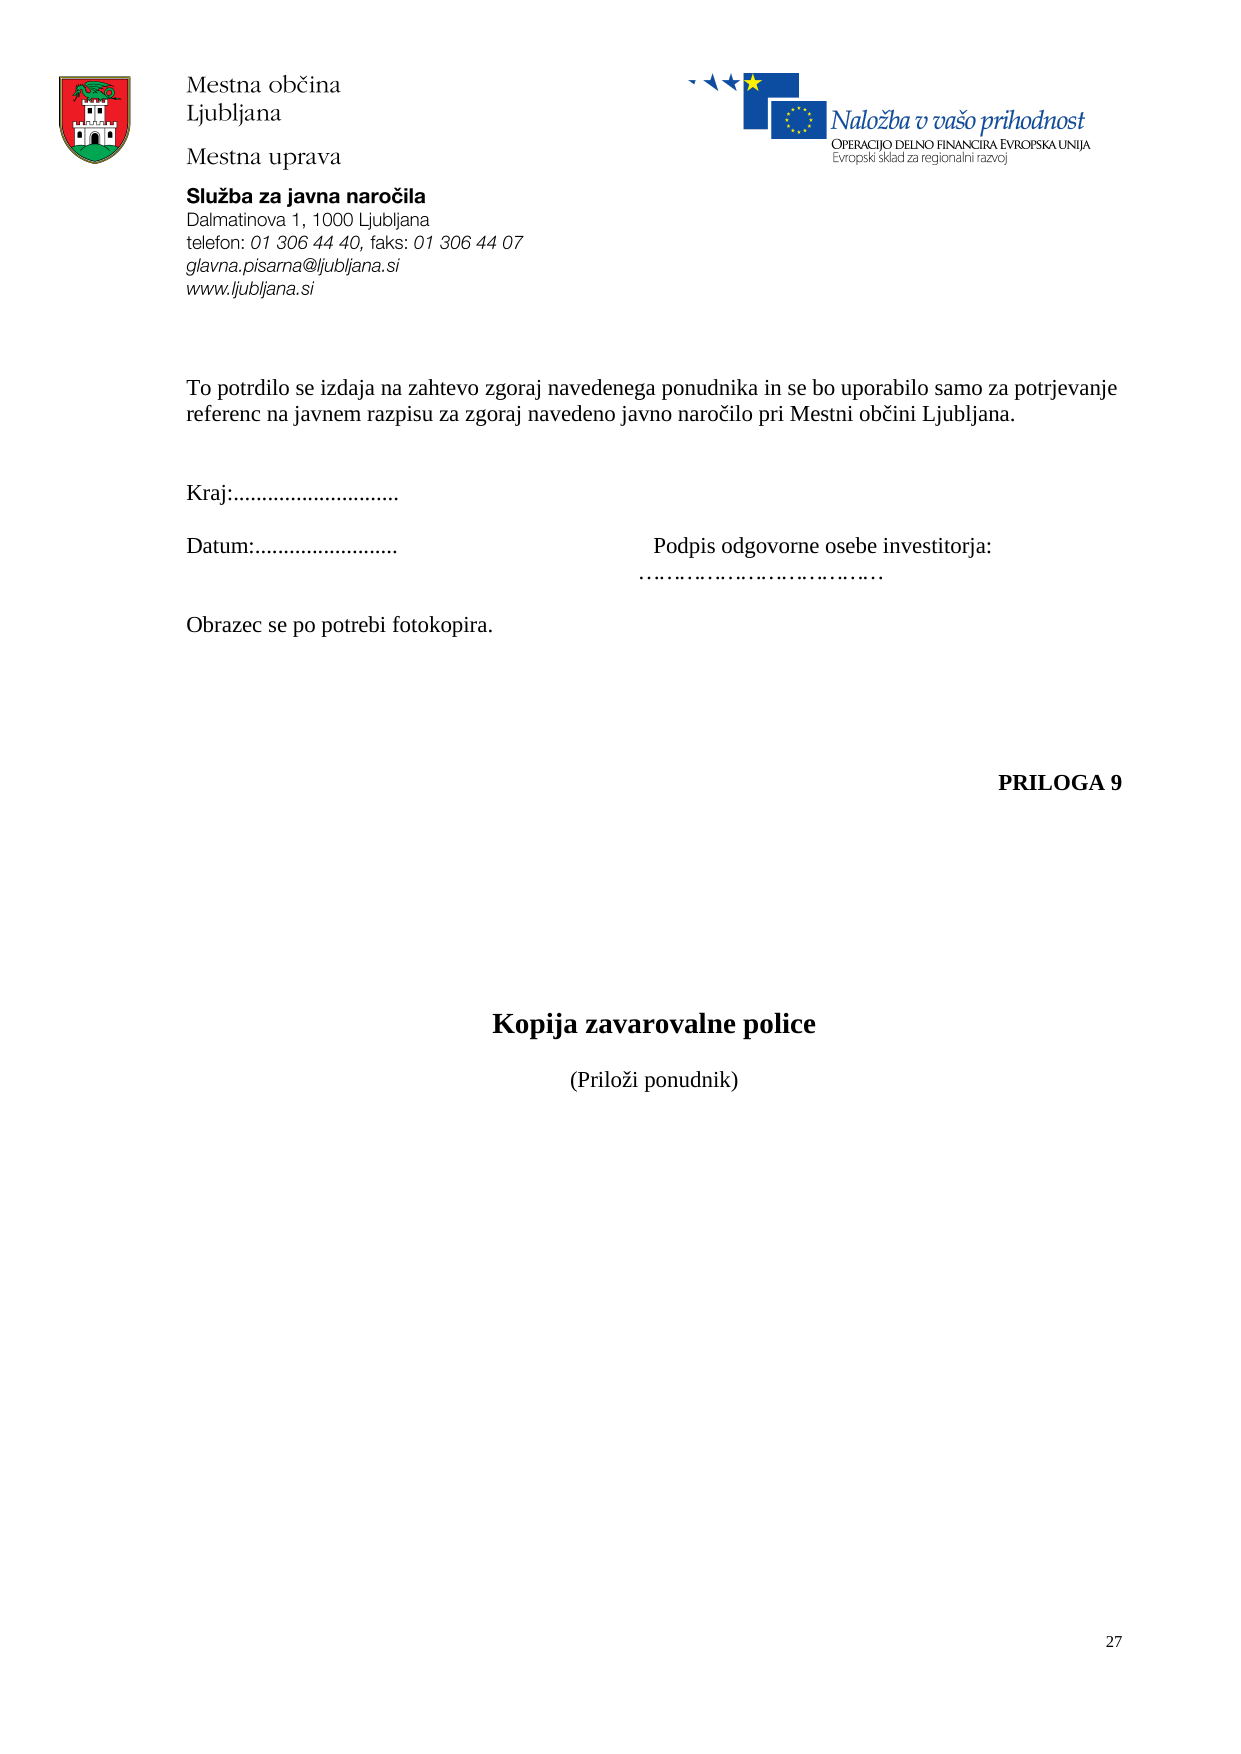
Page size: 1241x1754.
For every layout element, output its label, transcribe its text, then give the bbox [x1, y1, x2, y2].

text Datum:......................... Podpis odgovorne osebe investitorja: [186, 532, 1122, 558]
text To potrdilo se izdaja na zahtevo zgoraj navedenega ponudnika in se bo uporabilo samo za potrjevanje referenc na javnem razpisu za zgoraj navedeno javno naročilo pri Mestni občini Ljubljana. [186, 374, 1122, 426]
text (Priloži ponudnik) [186, 1066, 1122, 1092]
text Kopija zavarovalne police [186, 1006, 1122, 1040]
text ……………………………… [186, 558, 1122, 584]
text PRILOGA 9 [186, 769, 1122, 795]
text Obrazec se po potrebi fotokopira. [186, 611, 1122, 637]
picture [59, 73, 537, 302]
picture [688, 73, 1091, 165]
text Kraj:............................. [186, 479, 1122, 506]
